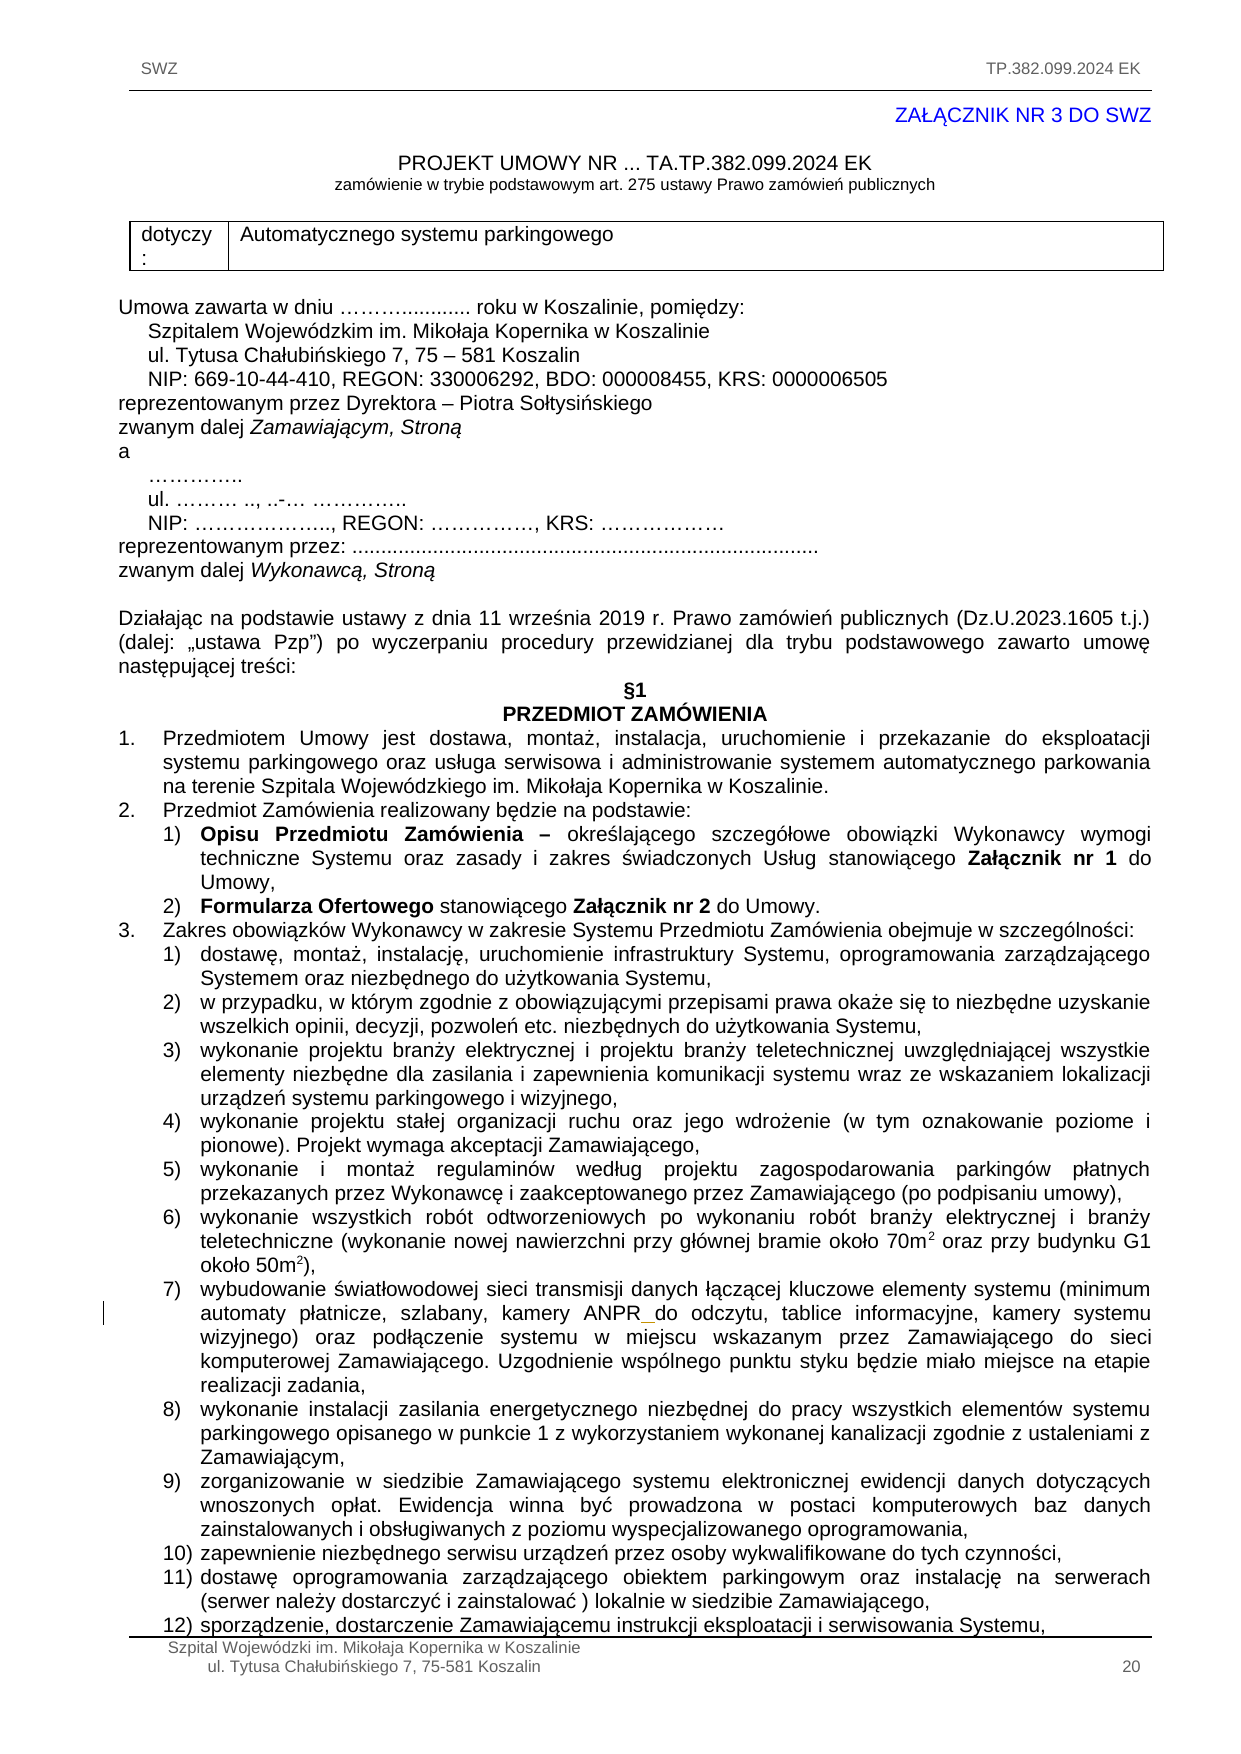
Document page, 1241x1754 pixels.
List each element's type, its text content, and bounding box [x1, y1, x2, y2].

text a [118, 438, 1152, 462]
list dostawę oprogramowania zarządzającego obiektem parkingowym oraz instalację na serwerach (serwer należy dostarczyć i zainstalować ) lokalnie w siedzibie Zamawiającego, [163, 1564, 1152, 1612]
list wybudowanie światłowodowej sieci transmisji danych łączącej kluczowe elementy systemu (minimum automaty płatnicze, szlabany, kamery ANPRdo odczytu, tablice informacyjne, kamery systemu wizyjnego) oraz podłączenie systemu w miejscu wskazanym przez Zamawiającego do sieci komputerowej Zamawiającego. Uzgodnienie wspólnego punktu styku będzie miało miejsce na etapie realizacji zadania, [163, 1277, 1152, 1397]
list zapewnienie niezbędnego serwisu urządzeń przez osoby wykwalifikowane do tych czynności, [163, 1541, 1152, 1564]
list w przypadku, w którym zgodnie z obowiązującymi przepisami prawa okaże się to niezbędne uzyskanie wszelkich opinii, decyzji, pozwoleń etc. niezbędnych do użytkowania Systemu, [163, 989, 1152, 1037]
list wykonanie projektu stałej organizacji ruchu oraz jego wdrożenie (w tym oznakowanie poziome i pionowe). Projekt wymaga akceptacji Zamawiającego, [163, 1109, 1152, 1157]
text Działając na podstawie ustawy z dnia 11 września 2019 r. Prawo zamówień publicznych (Dz.U.2023.1605 t.j.) (dalej: „ustawa Pzp”) po wyczerpaniu procedury przewidzianej dla trybu podstawowego zawarto umowę następującej treści: [118, 606, 1152, 678]
text NIP: 669-10-44-410, REGON: 330006292, BDO: 000008455, KRS: 0000006505 [148, 367, 1152, 391]
text zwanym dalej Zamawiającym, Stroną [118, 414, 1152, 438]
list sporządzenie, dostarczenie Zamawiającemu instrukcji eksploatacji i serwisowania Systemu, [163, 1612, 1152, 1636]
text ………….. [148, 462, 1152, 486]
text zwanym dalej Wykonawcą, Stroną [118, 558, 1152, 582]
text Szpitalem Wojewódzkim im. Mikołaja Kopernika w Koszalinie [148, 319, 1152, 343]
text PROJEKT UMOWY NR ... TA.TP.382.099.2024 EK [118, 151, 1152, 175]
list dostawę, montaż, instalację, uruchomienie infrastruktury Systemu, oprogramowania zarządzającego Systemem oraz niezbędnego do użytkowania Systemu, [163, 942, 1152, 989]
text Umowa zawarta w dniu ………............ roku w Koszalinie, pomiędzy: [118, 295, 1152, 319]
text zamówienie w trybie podstawowym art. 275 ustawy Prawo zamówień publicznych [118, 175, 1152, 194]
text §1 [118, 678, 1152, 702]
text ZAŁĄCZNIK NR 3 DO SWZ [118, 103, 1152, 127]
text NIP: ……………….., REGON: ……………, KRS: ……………… [148, 510, 1152, 534]
list wykonanie instalacji zasilania energetycznego niezbędnej do pracy wszystkich elementów systemu parkingowego opisanego w punkcie 1 z wykorzystaniem wykonanej kanalizacji zgodnie z ustaleniami z Zamawiającym, [163, 1397, 1152, 1469]
list Opisu Przedmiotu Zamówienia – określającego szczegółowe obowiązki Wykonawcy wymogi techniczne Systemu oraz zasady i zakres świadczonych Usług stanowiącego Załącznik nr 1 do Umowy, [163, 822, 1152, 894]
list Formularza Ofertowego stanowiącego Załącznik nr 2 do Umowy. [163, 894, 1152, 918]
text reprezentowanym przez: ................................................................................. [118, 534, 1152, 558]
table_header dotyczy: [131, 222, 228, 270]
list wykonanie i montaż regulaminów według projektu zagospodarowania parkingów płatnych przekazanych przez Wykonawcę i zaakceptowanego przez Zamawiającego (po podpisaniu umowy), [163, 1157, 1152, 1205]
list wykonanie projektu branży elektrycznej i projektu branży teletechnicznej uwzględniającej wszystkie elementy niezbędne dla zasilania i zapewnienia komunikacji systemu wraz ze wskazaniem lokalizacji urządzeń systemu parkingowego i wizyjnego, [163, 1037, 1152, 1109]
list Przedmiot Zamówienia realizowany będzie na podstawie: [118, 798, 1152, 822]
text ul. ……… .., ..-… ………….. [148, 486, 1152, 510]
text reprezentowanym przez Dyrektora – Piotra Sołtysińskiego [118, 391, 1152, 414]
table_header Automatycznego systemu parkingowego [229, 222, 1163, 270]
list zorganizowanie w siedzibie Zamawiającego systemu elektronicznej ewidencji danych dotyczących wnoszonych opłat. Ewidencja winna być prowadzona w postaci komputerowych baz danych zainstalowanych i obsługiwanych z poziomu wyspecjalizowanego oprogramowania, [163, 1469, 1152, 1541]
text PRZEDMIOT ZAMÓWIENIA [118, 702, 1152, 726]
list Zakres obowiązków Wykonawcy w zakresie Systemu Przedmiotu Zamówienia obejmuje w szczególności: [118, 918, 1152, 942]
list Przedmiotem Umowy jest dostawa, montaż, instalacja, uruchomienie i przekazanie do eksploatacji systemu parkingowego oraz usługa serwisowa i administrowanie systemem automatycznego parkowania na terenie Szpitala Wojewódzkiego im. Mikołaja Kopernika w Koszalinie. [118, 726, 1152, 798]
list wykonanie wszystkich robót odtworzeniowych po wykonaniu robót branży elektrycznej i branży teletechniczne (wykonanie nowej nawierzchni przy głównej bramie około 70m2 oraz przy budynku G1 około 50m2), [163, 1205, 1152, 1277]
text ul. Tytusa Chałubińskiego 7, 75 – 581 Koszalin [148, 343, 1152, 367]
